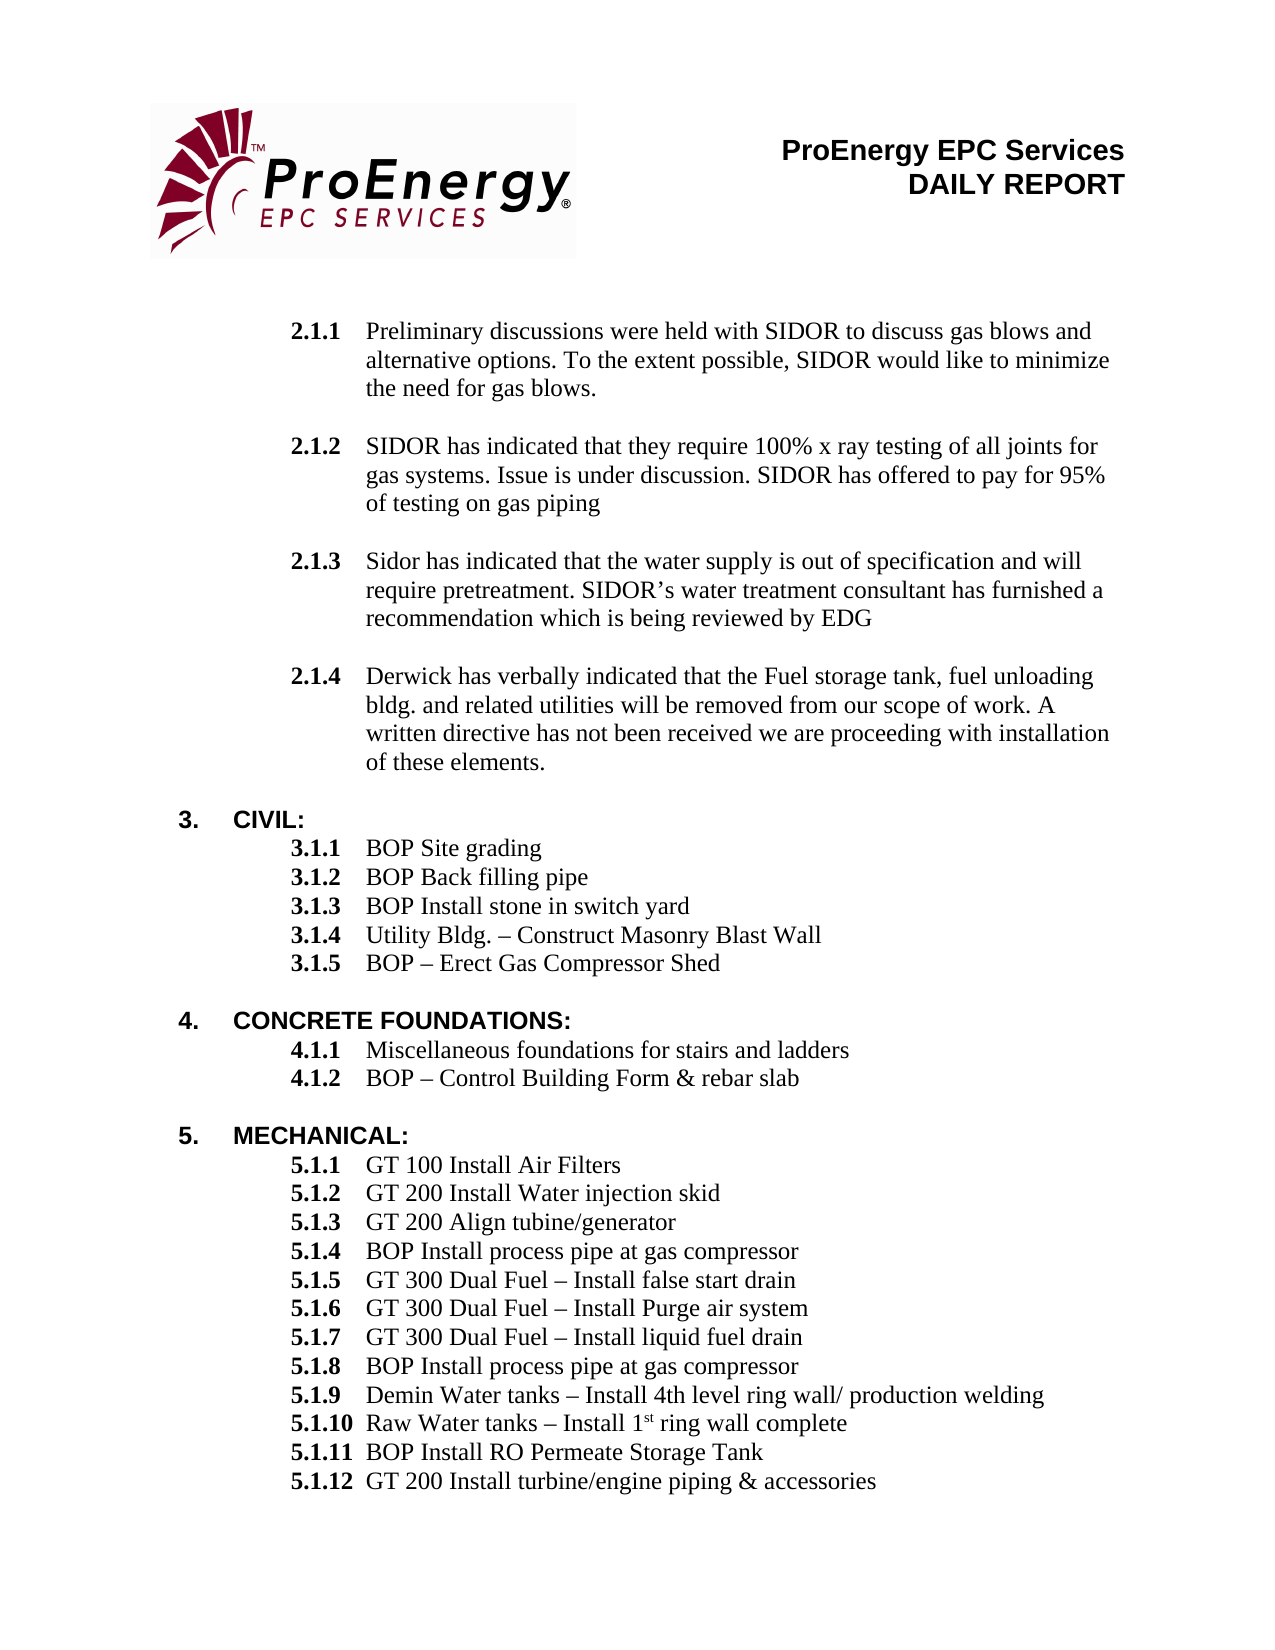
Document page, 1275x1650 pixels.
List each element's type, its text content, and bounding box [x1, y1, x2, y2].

list MECHANICAL: [178, 1121, 1125, 1150]
list Miscellaneous foundations for stairs and ladders [291, 1035, 1125, 1063]
list BOP Install process pipe at gas compressor [291, 1236, 1125, 1265]
list GT 100 Install Air Filters [291, 1150, 1125, 1178]
list BOP Install RO Permeate Storage Tank [291, 1437, 1125, 1466]
list BOP Install process pipe at gas compressor [291, 1351, 1125, 1380]
list GT 300 Dual Fuel – Install Purge air system [291, 1293, 1125, 1322]
list Derwick has verbally indicated that the Fuel storage tank, fuel unloading bldg. and related utilities will be removed from our scope of work. A written directive has not been received we are proceeding with installation of these elements. [291, 661, 1125, 776]
list GT 200 Align tubine/generator [291, 1207, 1125, 1236]
list CIVIL: [178, 805, 1125, 833]
list Raw Water tanks – Install 1st ring wall complete [291, 1408, 1125, 1437]
list GT 200 Install turbine/engine piping & accessories [291, 1466, 1125, 1495]
list Preliminary discussions were held with SIDOR to discuss gas blows and alternative options. To the extent possible, SIDOR would like to minimize the need for gas blows. [291, 316, 1125, 402]
list SIDOR has indicated that they require 100% x ray testing of all joints for gas systems. Issue is under discussion. SIDOR has offered to pay for 95% of testing on gas piping [291, 431, 1125, 517]
list BOP Site grading [291, 833, 1125, 862]
list BOP Back filling pipe [291, 862, 1125, 891]
list Utility Bldg. – Construct Masonry Blast Wall [291, 920, 1125, 948]
list GT 300 Dual Fuel – Install liquid fuel drain [291, 1322, 1125, 1351]
list BOP – Erect Gas Compressor Shed [291, 948, 1125, 977]
list Demin Water tanks – Install 4th level ring wall/ production welding [291, 1380, 1125, 1408]
list Sidor has indicated that the water supply is out of specification and will require pretreatment. SIDOR’s water treatment consultant has furnished a recommendation which is being reviewed by EDG [291, 546, 1125, 632]
list CONCRETE FOUNDATIONS: [178, 1006, 1125, 1035]
list GT 200 Install Water injection skid [291, 1178, 1125, 1207]
picture [150, 103, 577, 259]
list BOP Install stone in switch yard [291, 891, 1125, 920]
list GT 300 Dual Fuel – Install false start drain [291, 1265, 1125, 1293]
list BOP – Control Building Form & rebar slab [291, 1063, 1125, 1092]
